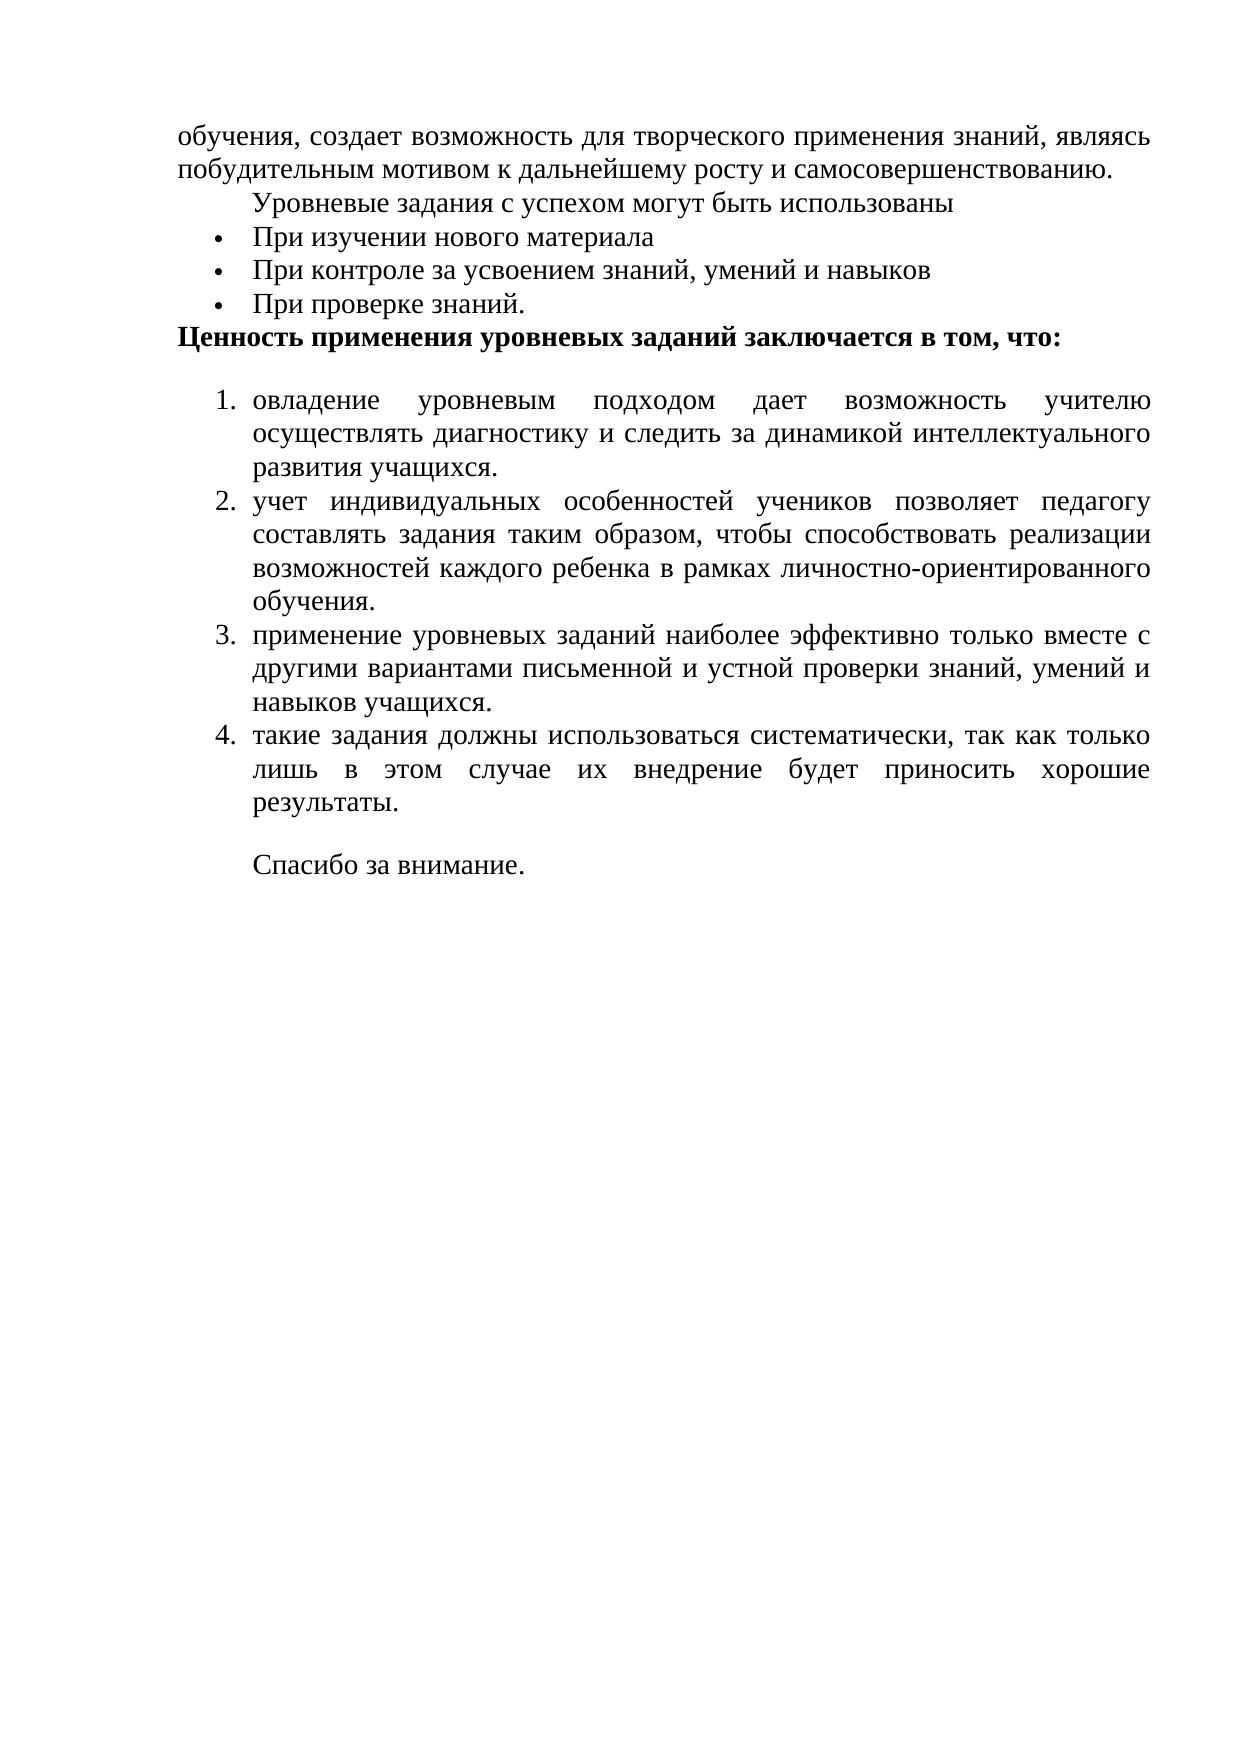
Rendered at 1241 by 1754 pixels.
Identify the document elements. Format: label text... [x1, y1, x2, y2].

list применение уровневых заданий наиболее эффективно только вместе с другими вариантами письменной и устной проверки знаний, умений и навыков учащихся. [215, 617, 1152, 717]
list такие задания должны использоваться систематически, так как только лишь в этом случае их внедрение будет приносить хорошие результаты. [215, 717, 1152, 818]
list учет индивидуальных особенностей учеников позволяет педагогу составлять задания таким образом, чтобы способствовать реализации возможностей каждого ребенка в рамках личностно-ориентированного обучения. [215, 483, 1152, 617]
text Спасибо за внимание. [252, 847, 1152, 881]
text Уровневые задания с успехом могут быть использованы [177, 185, 1152, 219]
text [177, 118, 1152, 185]
list овладение уровневым подходом дает возможность учителю осуществлять диагностику и следить за динамикой интеллектуального развития учащихся. [215, 382, 1152, 483]
list При проверке знаний. [215, 286, 1152, 319]
text Ценность применения уровневых заданий заключается в том, что: [177, 319, 1152, 353]
list При контроле за усвоением знаний, умений и навыков [215, 252, 1152, 286]
list При изучении нового материала [215, 219, 1152, 252]
